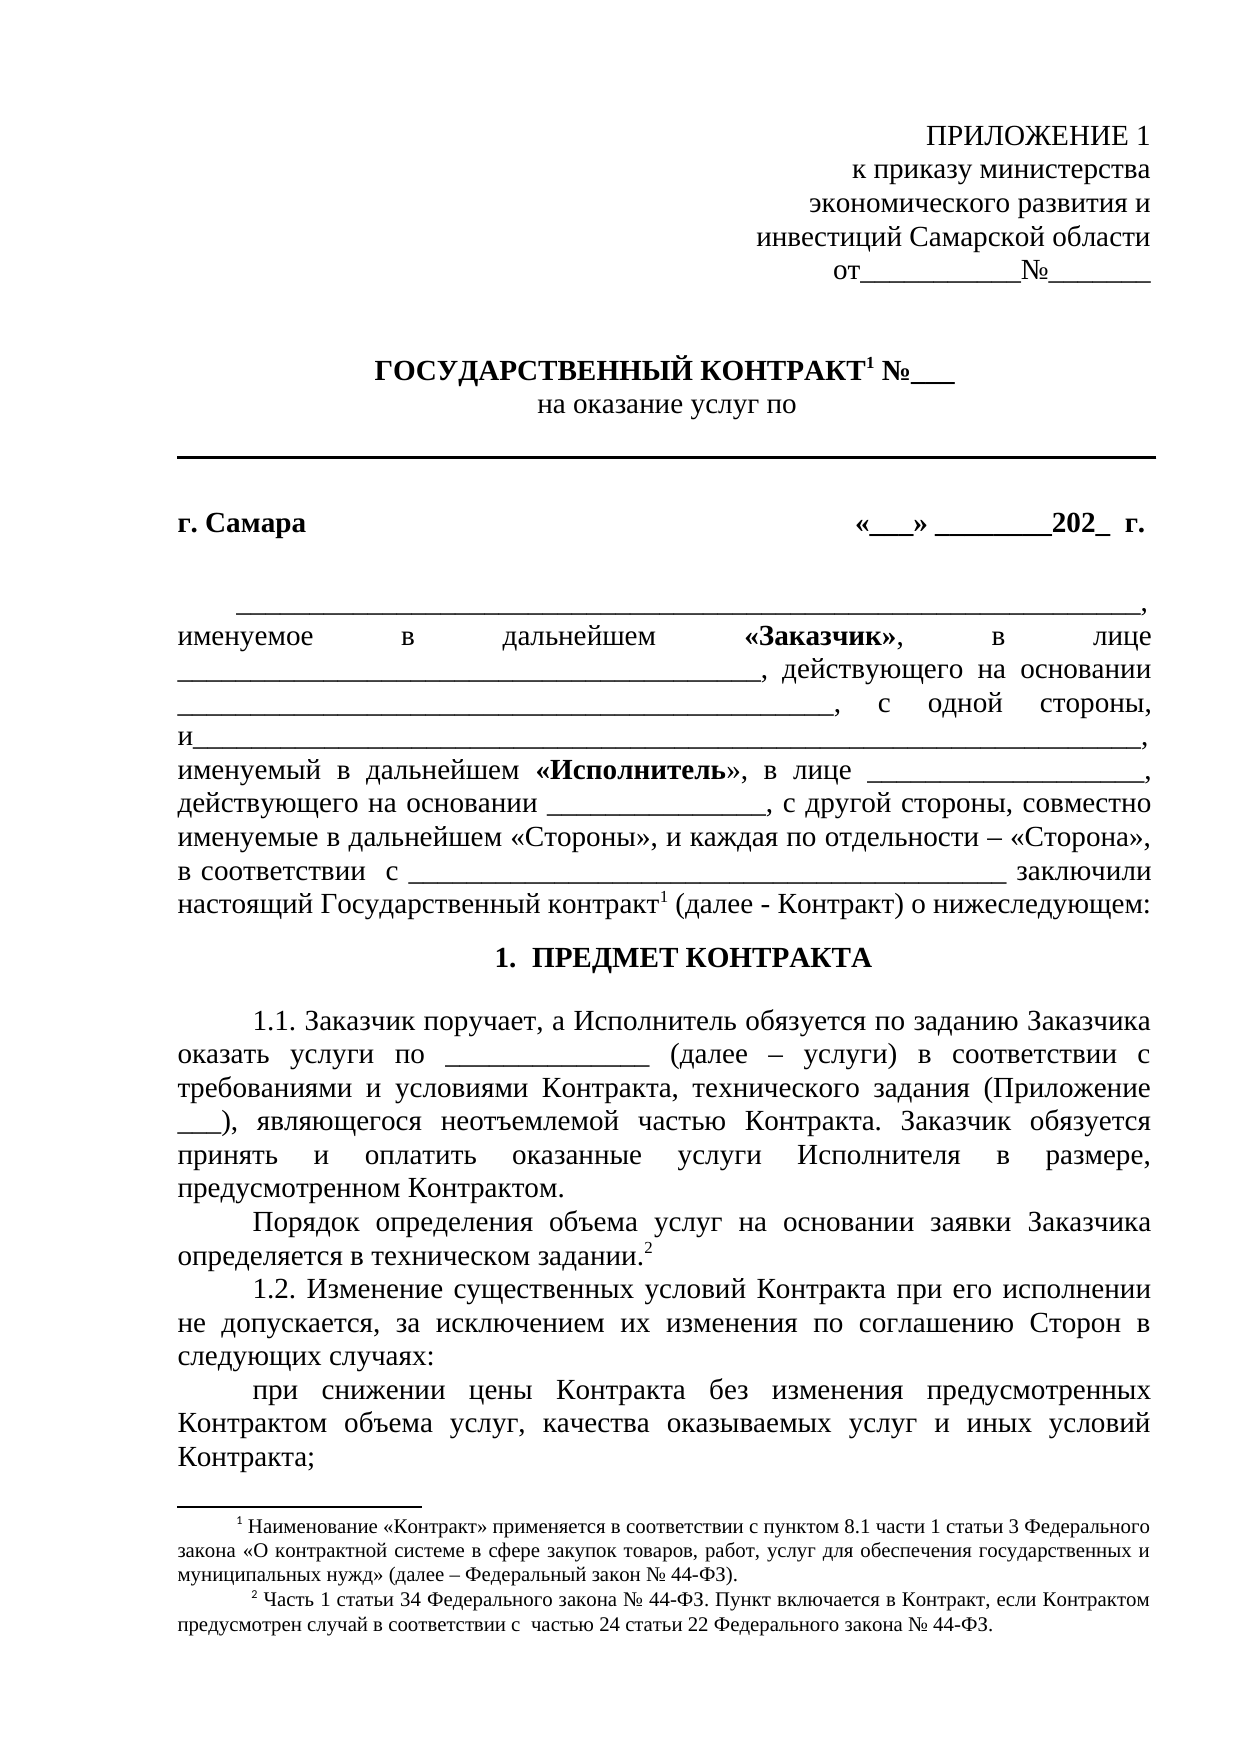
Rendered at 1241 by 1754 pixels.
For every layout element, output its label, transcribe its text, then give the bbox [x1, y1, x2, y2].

text инвестиций Самарской области [177, 219, 1151, 252]
text при снижении цены Контракта без изменения предусмотренных Контрактом объема услуг, качества оказываемых услуг и иных условий Контракта; [177, 1372, 1152, 1472]
list ПРЕДМЕТ КОНТРАКТА [215, 941, 1152, 974]
text г. Самара «___» ________202_ г. [177, 505, 1152, 538]
text Государственный контракт №___ [177, 353, 1152, 386]
text на оказание услуг по [177, 386, 1156, 420]
text от___________№_______ [177, 252, 1151, 286]
text экономического развития и [177, 185, 1151, 219]
text ПРИЛОЖЕНИЕ 1 [177, 118, 1151, 152]
text 1.1. Заказчик поручает, а Исполнитель обязуется по заданию Заказчика оказать услуги по ______________ (далее – услуги) в соответствии с требованиями и условиями Контракта, технического задания (Приложение ___), являющегося неотъемлемой частью Контракта. Заказчик обязуется принять и оплатить оказанные услуги Исполнителя в размере, предусмотренном Контрактом. [177, 1003, 1152, 1204]
text ______________________________________________________________, именуемое в дальнейшем «Заказчик», в лице ________________________________________, действующего на основании _____________________________________________, с одной стороны, и_________________________________________________________________, именуемый в дальнейшем «Исполнитель», в лице ___________________, действующего на основании _______________, с другой стороны, совместно именуемые в дальнейшем «Стороны», и каждая по отдельности – «Сторона», в соответствии с _________________________________________ заключили настоящий Государственный контракт1 (далее - Контракт) о нижеследующем: [177, 584, 1152, 920]
text Порядок определения объема услуг на основании заявки Заказчика определяется в техническом задании. [177, 1204, 1152, 1271]
text к приказу министерства [177, 152, 1151, 185]
text 1.2. Изменение существенных условий Контракта при его исполнении не допускается, за исключением их изменения по соглашению Сторон в следующих случаях: [177, 1271, 1152, 1372]
